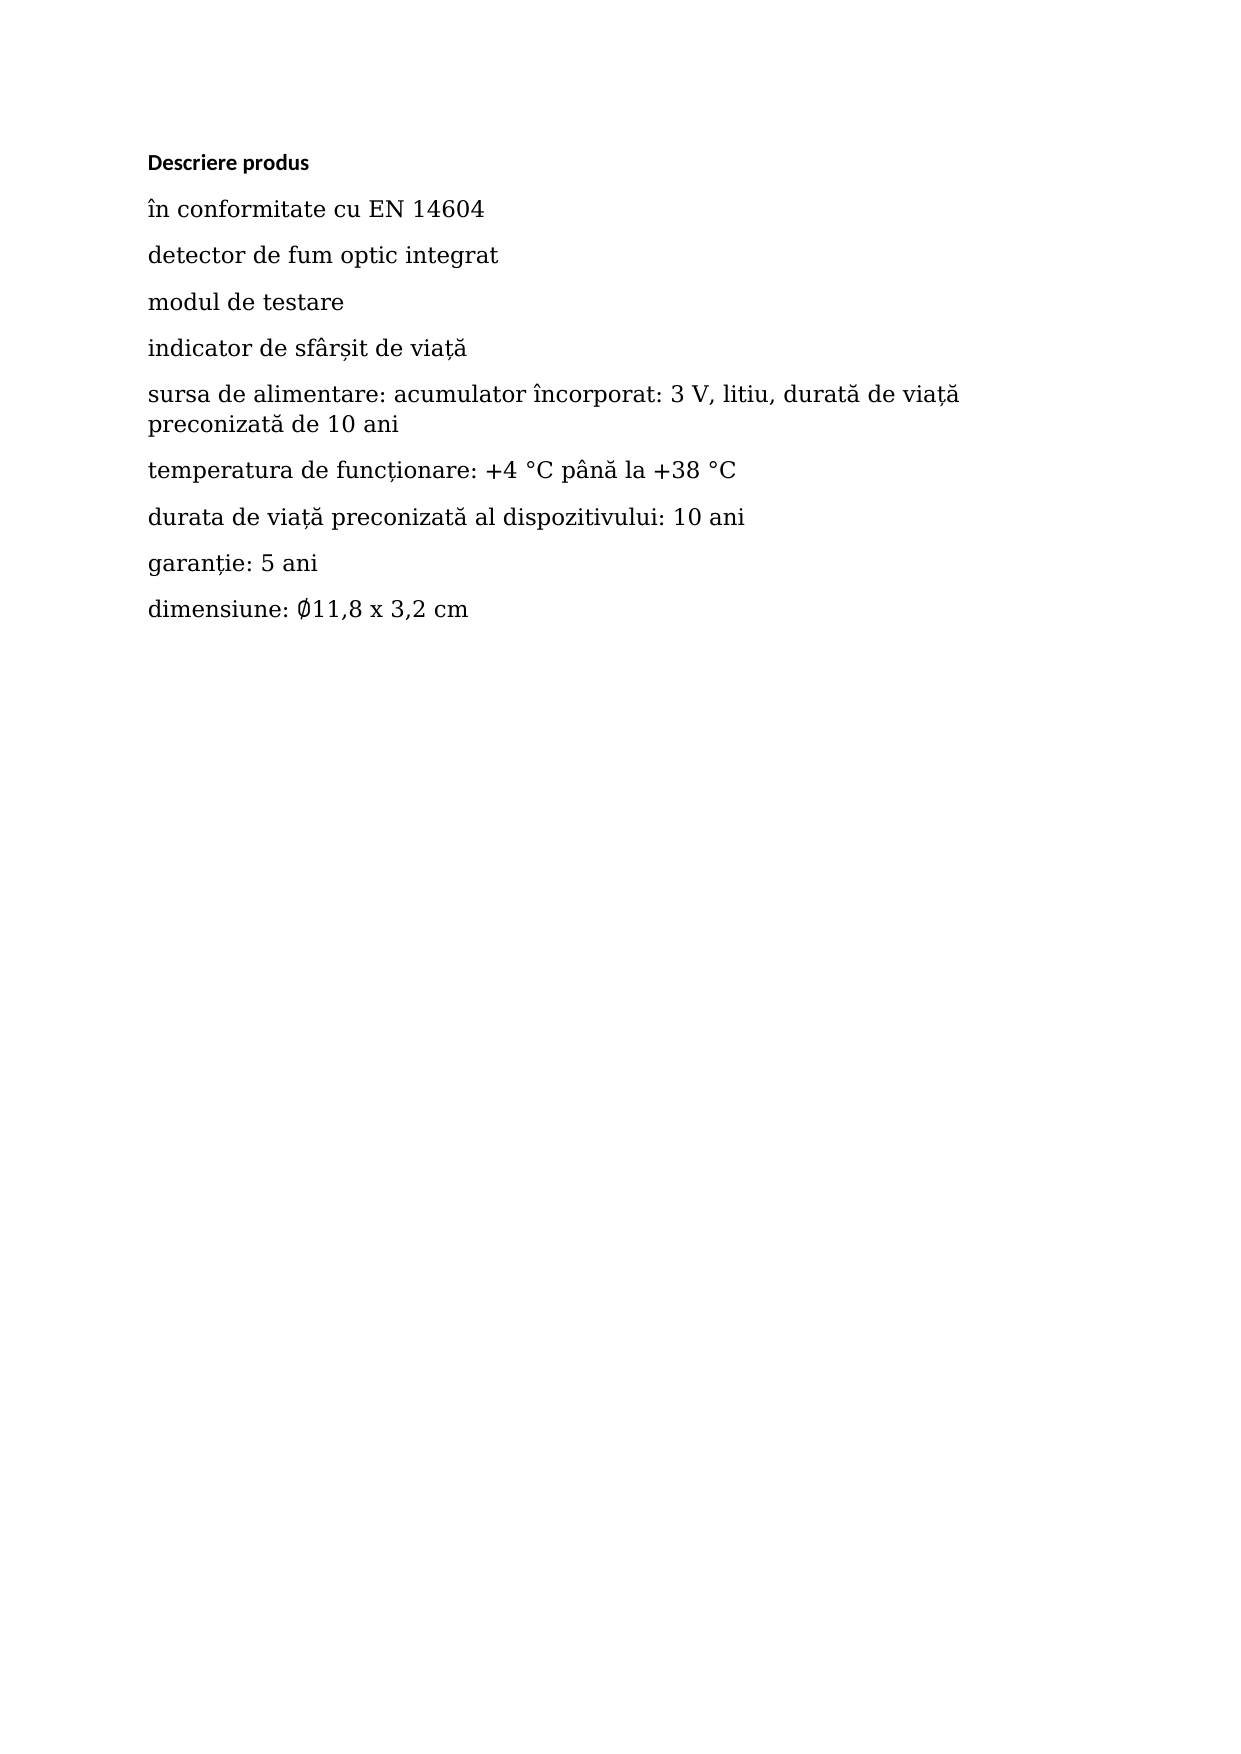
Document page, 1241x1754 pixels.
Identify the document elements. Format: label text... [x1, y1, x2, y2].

text temperatura de funcționare: +4 °C până la +38 °C [148, 456, 1093, 483]
text Descriere produs [148, 148, 1093, 176]
text sursa de alimentare: acumulator încorporat: 3 V, litiu, durată de viață preconizată de 10 ani [148, 380, 1093, 437]
text dimensiune: ∅11,8 x 3,2 cm [148, 595, 1093, 622]
text garanție: 5 ani [148, 549, 1093, 576]
text în conformitate cu EN 14604 [148, 194, 1093, 222]
text durata de viață preconizată al dispozitivului: 10 ani [148, 502, 1093, 530]
text detector de fum optic integrat [148, 241, 1093, 268]
text modul de testare [148, 287, 1093, 315]
text indicator de sfârșit de viață [148, 333, 1093, 361]
